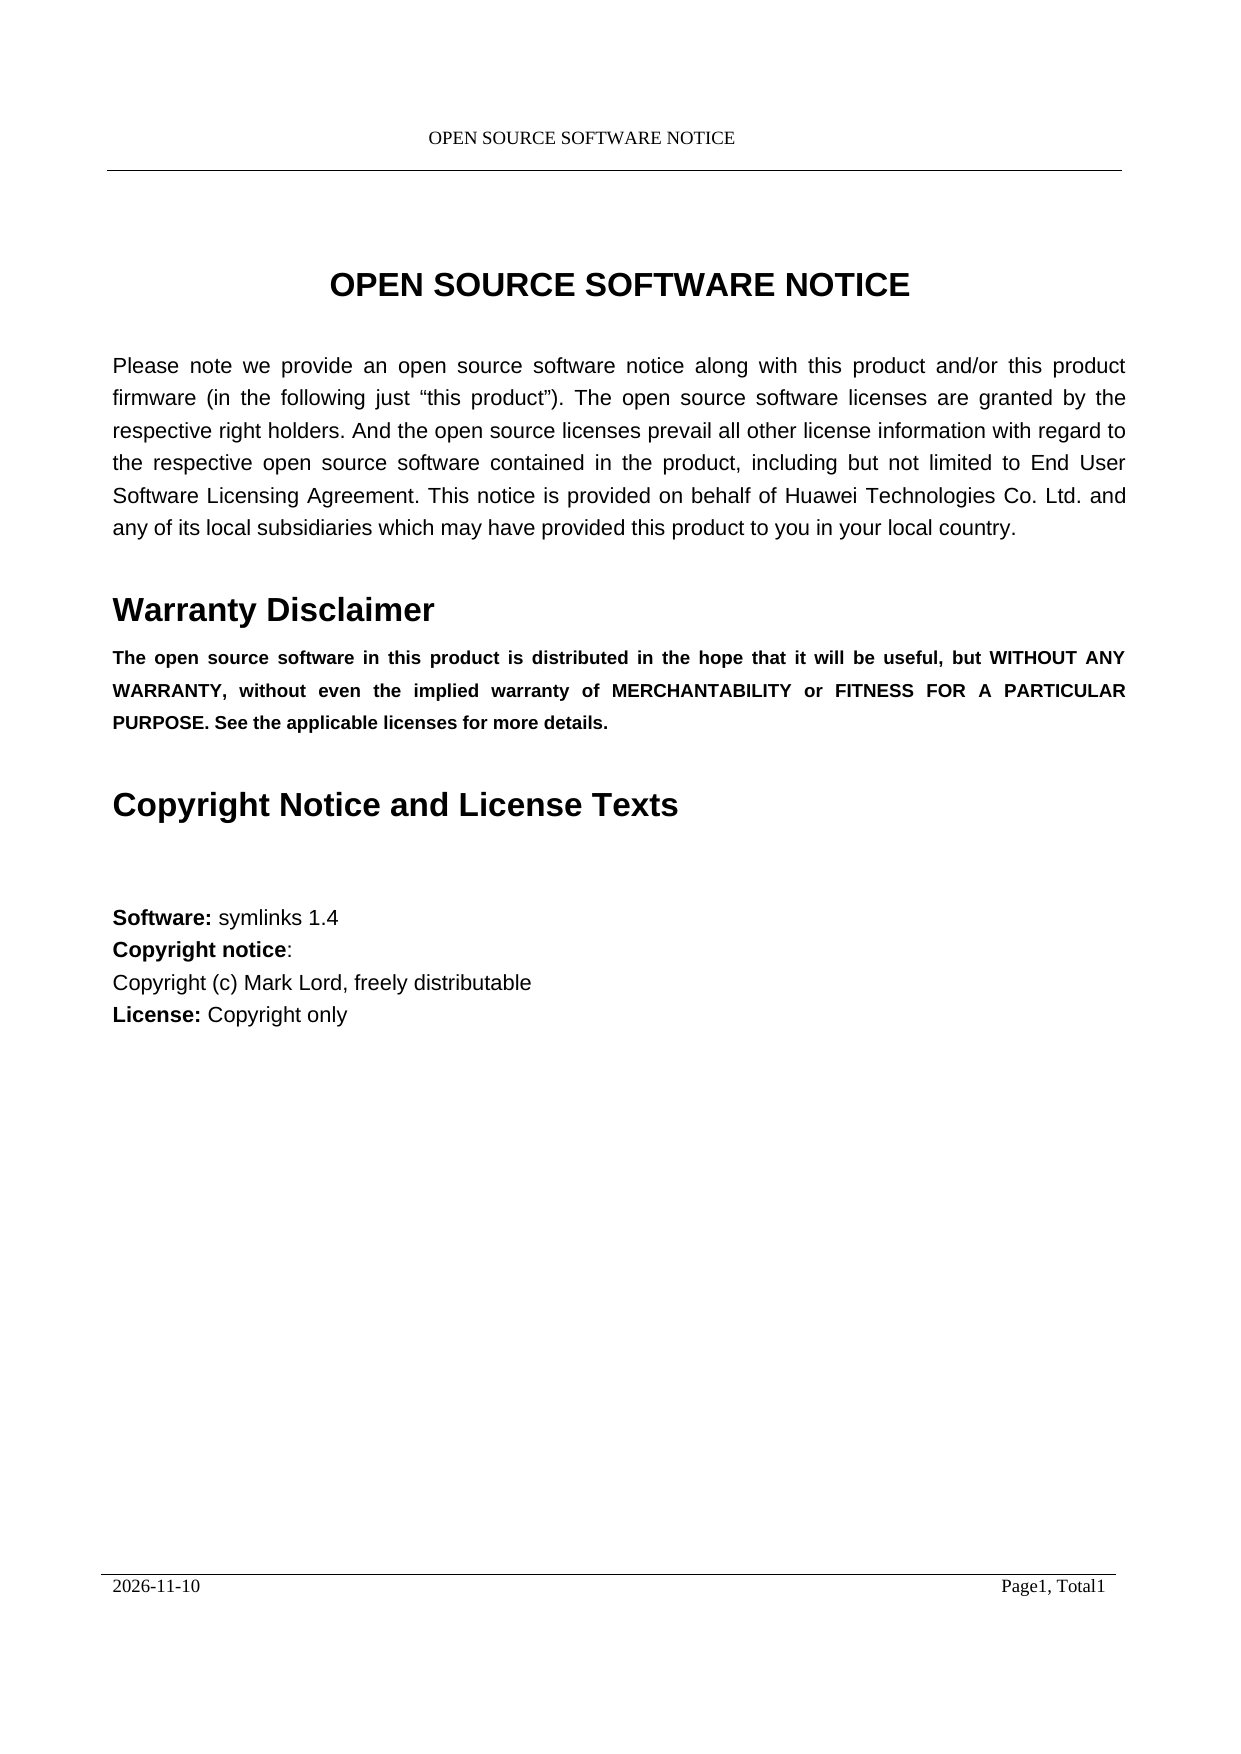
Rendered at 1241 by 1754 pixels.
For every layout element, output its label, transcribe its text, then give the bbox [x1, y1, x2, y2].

text OPEN SOURCE SOFTWARE NOTICE [112, 251, 1128, 316]
text License: Copyright only [112, 998, 1128, 1096]
text The open source software in this product is distributed in the hope that it will be useful, but WITHOUT ANY WARRANTY, without even the implied warranty of MERCHANTABILITY or FITNESS FOR A PARTICULAR PURPOSE. See the applicable licenses for more details. [112, 641, 1128, 739]
text Copyright notice: [112, 933, 1128, 966]
text Copyright Notice and License Texts [112, 771, 1128, 836]
text Please note we provide an open source software notice along with this product and/or this product firmware (in the following just “this product”). The open source software licenses are granted by the respective right holders. And the open source licenses prevail all other license information with regard to the respective open source software contained in the product, including but not limited to End User Software Licensing Agreement. This notice is provided on behalf of Huawei Technologies Co. Ltd. and any of its local subsidiaries which may have provided this product to you in your local country. [112, 349, 1128, 544]
text Software: symlinks 1.4 [112, 901, 1128, 933]
text Warranty Disclaimer [112, 576, 1128, 641]
text Copyright (c) Mark Lord, freely distributable [112, 966, 1128, 998]
